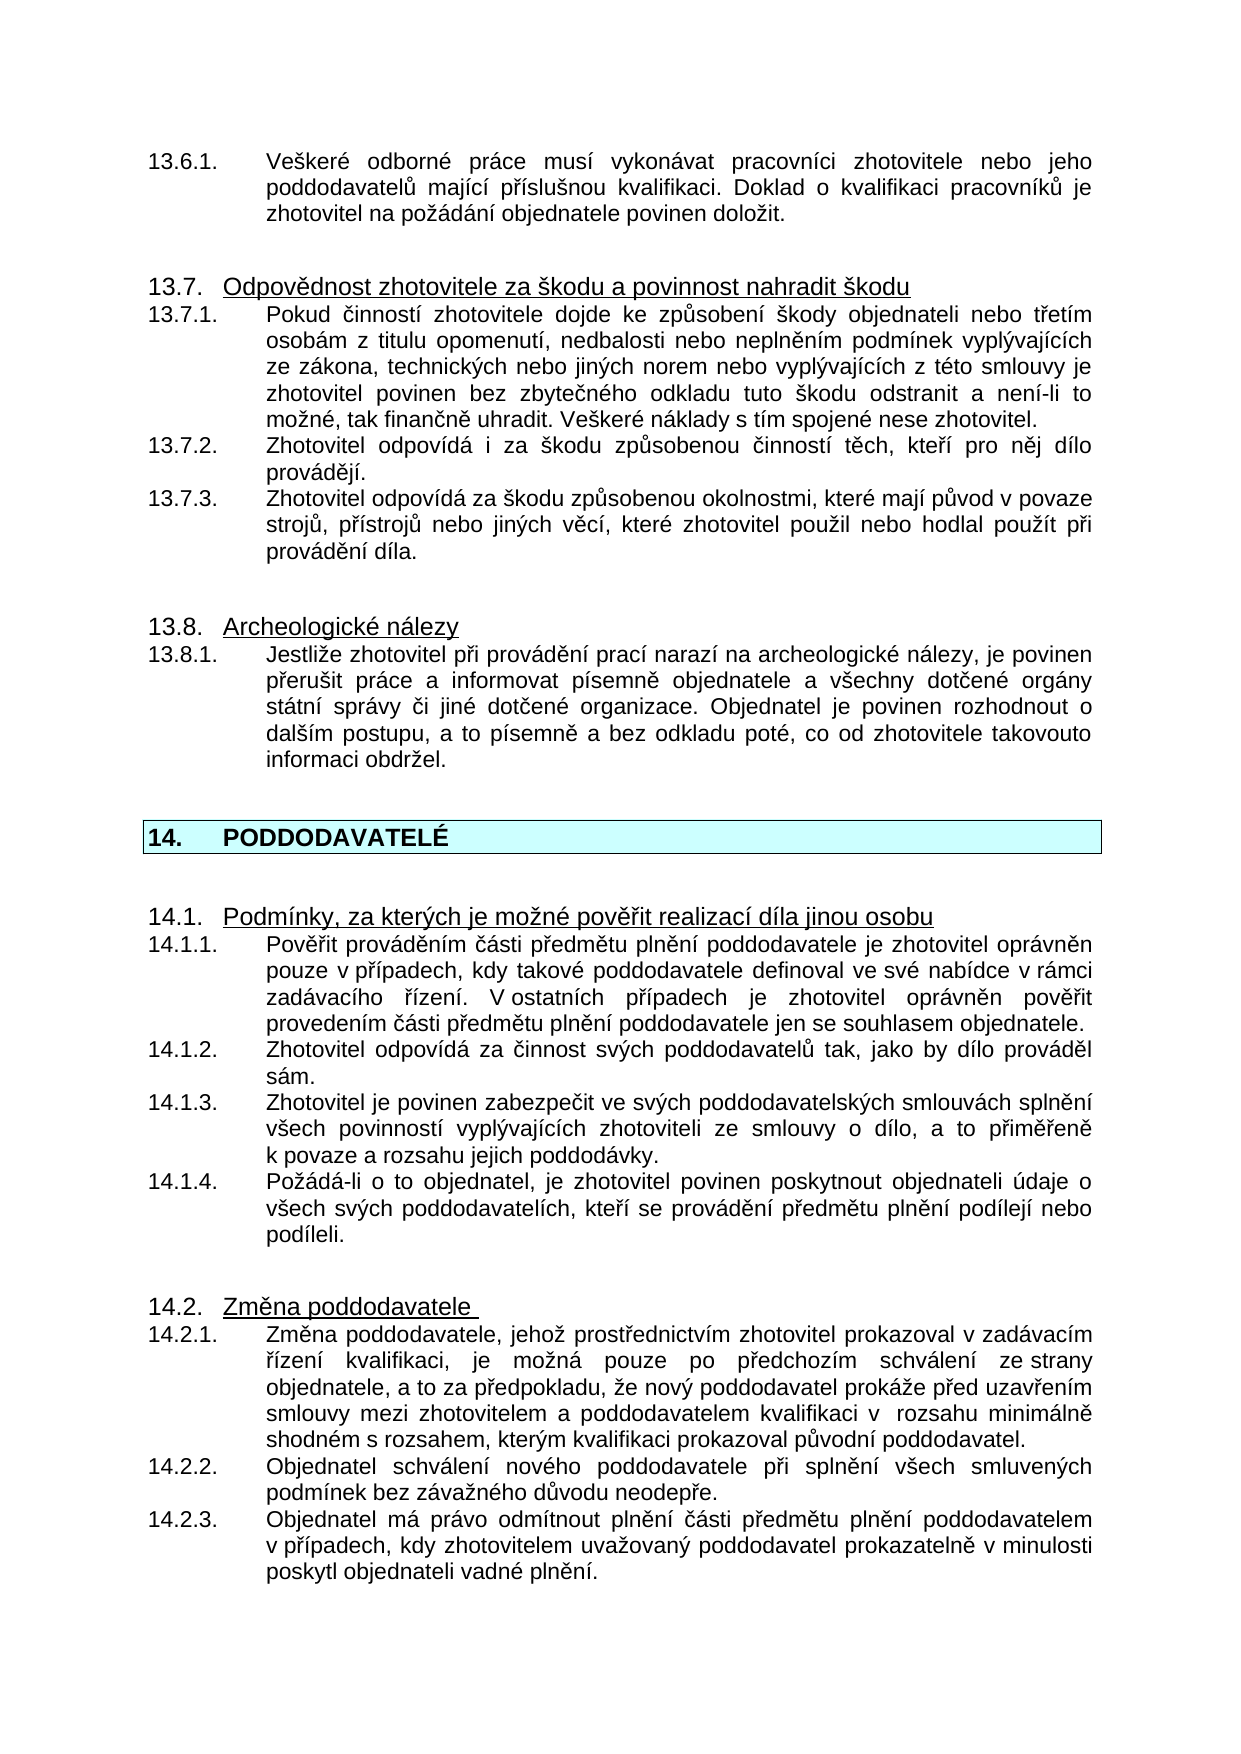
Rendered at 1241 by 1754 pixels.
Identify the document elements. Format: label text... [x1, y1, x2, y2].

list Veškeré odborné práce musí vykonávat pracovníci zhotovitele nebo jeho poddodavatelů mající příslušnou kvalifikaci. Doklad o kvalifikaci pracovníků je zhotovitel na požádání objednatele povinen doložit. [148, 148, 1093, 227]
list Odpovědnost zhotovitele za škodu a povinnost nahradit škodu [148, 272, 1093, 301]
list Změna poddodavatele, jehož prostřednictvím zhotovitel prokazoval v zadávacím řízení kvalifikaci, je možná pouze po předchozím schválení ze strany objednatele, a to za předpokladu, že nový poddodavatel prokáže před uzavřením smlouvy mezi zhotovitelem a poddodavatelem kvalifikaci v rozsahu minimálně shodném s rozsahem, kterým kvalifikaci prokazoval původní poddodavatel. [148, 1321, 1093, 1453]
list Pověřit prováděním části předmětu plnění poddodavatele je zhotovitel oprávněn pouze v případech, kdy takové poddodavatele definoval ve své nabídce v rámci zadávacího řízení. V ostatních případech je zhotovitel oprávněn pověřit provedením části předmětu plnění poddodavatele jen se souhlasem objednatele. [148, 931, 1093, 1036]
list Zhotovitel odpovídá za škodu způsobenou okolnostmi, které mají původ v povaze strojů, přístrojů nebo jiných věcí, které zhotovitel použil nebo hodlal použít při provádění díla. [148, 485, 1093, 564]
list Požádá-li o to objednatel, je zhotovitel povinen poskytnout objednateli údaje o všech svých poddodavatelích, kteří se provádění předmětu plnění podílejí nebo podíleli. [148, 1168, 1093, 1247]
list Zhotovitel odpovídá za činnost svých poddodavatelů tak, jako by dílo prováděl sám. [148, 1036, 1093, 1089]
list Změna poddodavatele [148, 1292, 1093, 1321]
list Zhotovitel odpovídá i za škodu způsobenou činností těch, kteří pro něj dílo provádějí. [148, 432, 1093, 485]
list Pokud činností zhotovitele dojde ke způsobení škody objednateli nebo třetím osobám z titulu opomenutí, nedbalosti nebo neplněním podmínek vyplývajících ze zákona, technických nebo jiných norem nebo vyplývajících z této smlouvy je zhotovitel povinen bez zbytečného odkladu tuto škodu odstranit a není-li to možné, tak finančně uhradit. Veškeré náklady s tím spojené nese zhotovitel. [148, 301, 1093, 432]
list Objednatel schválení nového poddodavatele při splnění všech smluvených podmínek bez závažného důvodu neodepře. [148, 1453, 1093, 1506]
list Jestliže zhotovitel při provádění prací narazí na archeologické nálezy, je povinen přerušit práce a informovat písemně objednatele a všechny dotčené orgány státní správy či jiné dotčené organizace. Objednatel je povinen rozhodnout o dalším postupu, a to písemně a bez odkladu poté, co od zhotovitele takovouto informaci obdržel. [148, 641, 1093, 772]
list Objednatel má právo odmítnout plnění části předmětu plnění poddodavatelem v případech, kdy zhotovitelem uvažovaný poddodavatel prokazatelně v minulosti poskytl objednateli vadné plnění. [148, 1506, 1093, 1584]
list Podmínky, za kterých je možné pověřit realizací díla jinou osobu [148, 902, 1093, 931]
list Zhotovitel je povinen zabezpečit ve svých poddodavatelských smlouvách splnění všech povinností vyplývajících zhotoviteli ze smlouvy o dílo, a to přiměřeně k povaze a rozsahu jejich poddodávky. [148, 1089, 1093, 1168]
text Poddodavatelé [144, 821, 1101, 853]
list Archeologické nálezy [148, 612, 1093, 641]
